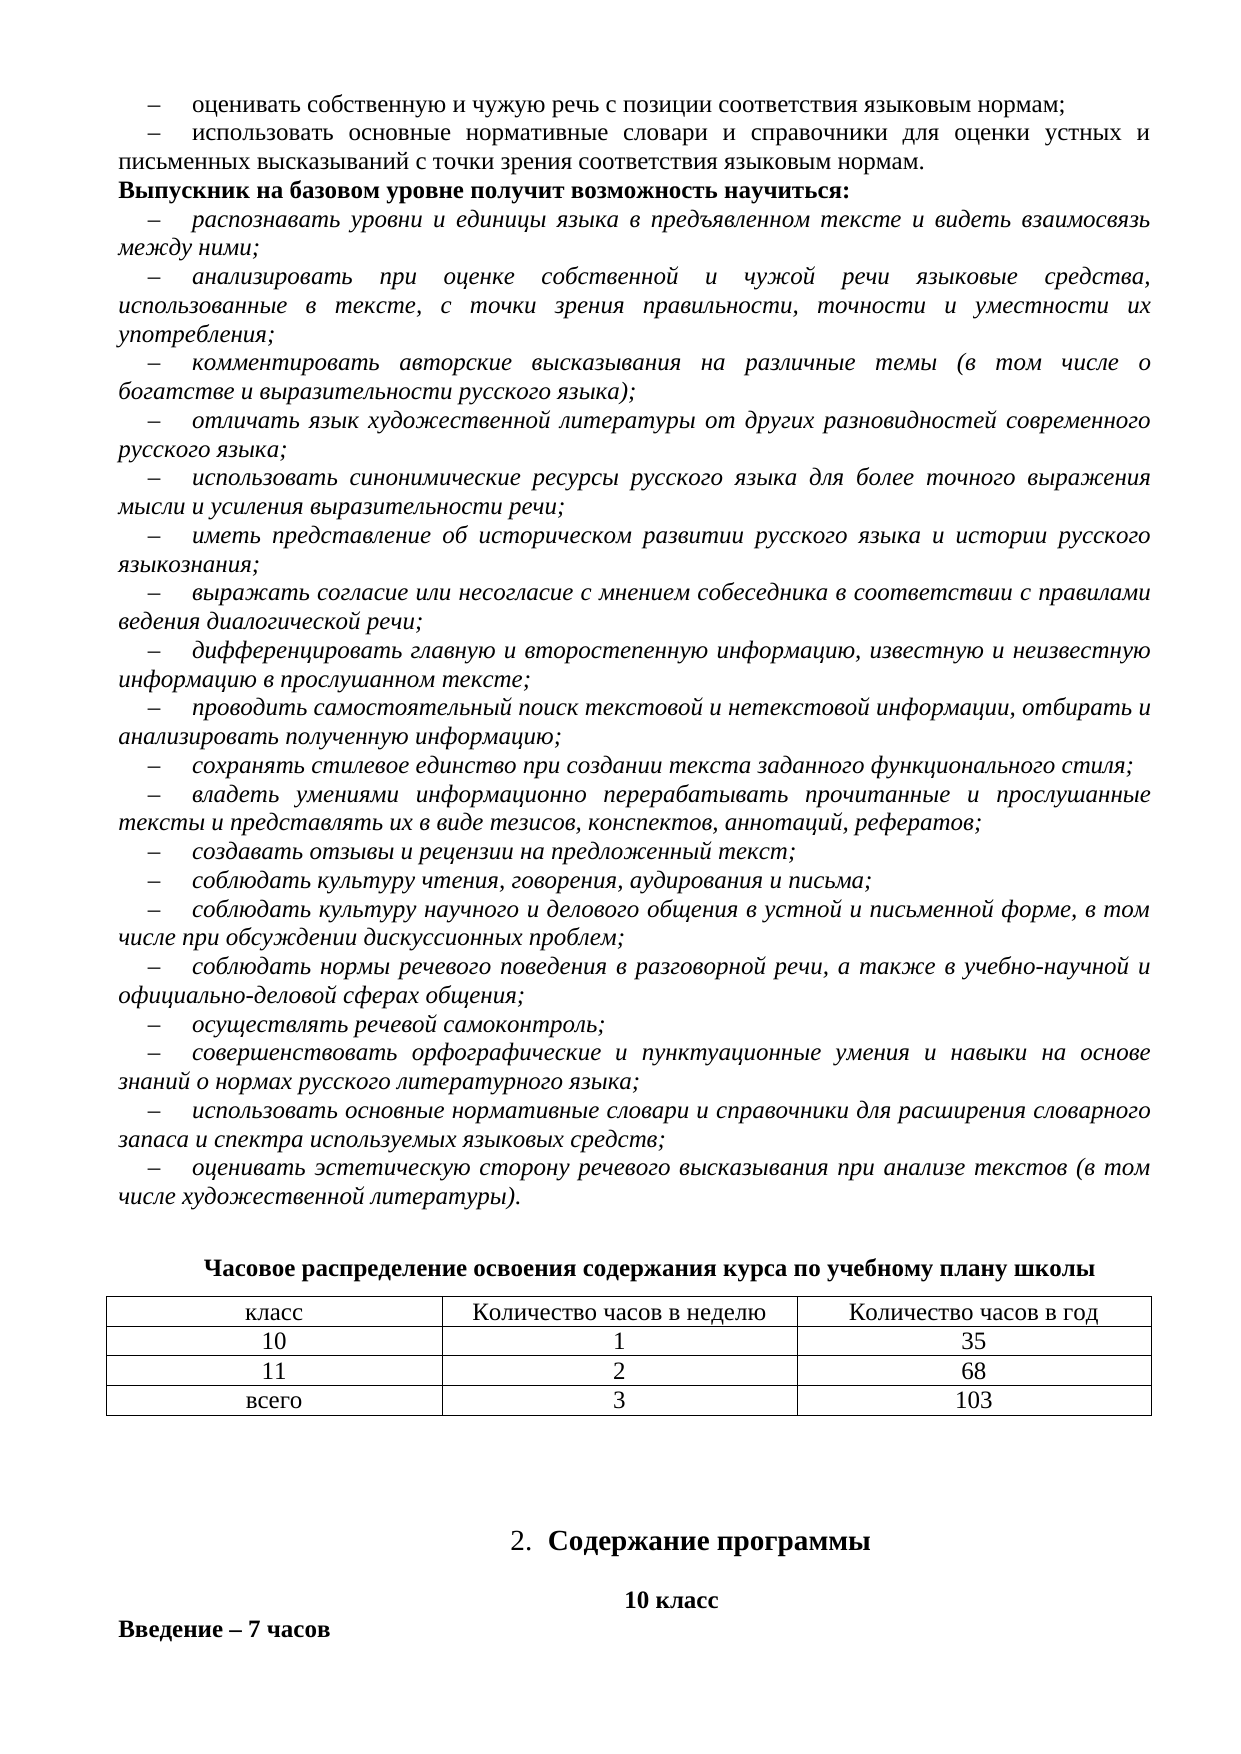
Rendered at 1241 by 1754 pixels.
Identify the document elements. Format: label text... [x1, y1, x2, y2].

text владеть умениями информационно перерабатывать прочитанные и прослушанные тексты и представлять их в виде тезисов, конспектов, аннотаций, рефератов; [118, 779, 1152, 836]
subtitle Содержание программы [229, 1523, 1152, 1557]
table_header класс [107, 1297, 442, 1326]
list Часовое распределение освоения содержания курса по учебному плану школы [148, 1253, 1152, 1282]
table_cell 2 [443, 1356, 797, 1385]
text оценивать собственную и чужую речь с позиции соответствия языковым нормам; [118, 89, 1152, 117]
table_cell 3 [443, 1386, 797, 1414]
text распознавать уровни и единицы языка в предъявленном тексте и видеть взаимосвязь между ними; [118, 204, 1152, 261]
text совершенствовать орфографические и пунктуационные умения и навыки на основе знаний о нормах русского литературного языка; [118, 1037, 1152, 1095]
text соблюдать культуру научного и делового общения в устной и письменной форме, в том числе при обсуждении дискуссионных проблем; [118, 894, 1152, 951]
text Выпускник на базовом уровне получит возможность научиться: [118, 175, 1152, 204]
text 10 класс [118, 1586, 1152, 1614]
text соблюдать культуру чтения, говорения, аудирования и письма; [118, 865, 1152, 894]
text использовать основные нормативные словари и справочники для расширения словарного запаса и спектра используемых языковых средств; [118, 1095, 1152, 1152]
text выражать согласие или несогласие с мнением собеседника в соответствии с правилами ведения диалогической речи; [118, 577, 1152, 635]
text анализировать при оценке собственной и чужой речи языковые средства, использованные в тексте, с точки зрения правильности, точности и уместности их употребления; [118, 261, 1152, 347]
text создавать отзывы и рецензии на предложенный текст; [118, 836, 1152, 865]
table_cell 11 [107, 1356, 442, 1385]
table_header Количество часов в год [798, 1297, 1151, 1326]
text отличать язык художественной литературы от других разновидностей современного русского языка; [118, 405, 1152, 462]
table_cell 1 [443, 1327, 797, 1355]
table_cell 35 [798, 1327, 1151, 1355]
table_cell 10 [107, 1327, 442, 1355]
text сохранять стилевое единство при создании текста заданного функционального стиля; [118, 750, 1152, 779]
text Введение – 7 часов [118, 1614, 1152, 1643]
table_cell всего [107, 1386, 442, 1414]
table_header Количество часов в неделю [443, 1297, 797, 1326]
text дифференцировать главную и второстепенную информацию, известную и неизвестную информацию в прослушанном тексте; [118, 635, 1152, 692]
text использовать синонимические ресурсы русского языка для более точного выражения мысли и усиления выразительности речи; [118, 462, 1152, 520]
table_cell 68 [798, 1356, 1151, 1385]
text соблюдать нормы речевого поведения в разговорной речи, а также в учебно-научной и официально-деловой сферах общения; [118, 951, 1152, 1009]
text использовать основные нормативные словари и справочники для оценки устных и письменных высказываний с точки зрения соответствия языковым нормам. [118, 117, 1152, 175]
text проводить самостоятельный поиск текстовой и нетекстовой информации, отбирать и анализировать полученную информацию; [118, 692, 1152, 750]
text осуществлять речевой самоконтроль; [118, 1009, 1152, 1037]
text оценивать эстетическую сторону речевого высказывания при анализе текстов (в том числе художественной литературы). [118, 1152, 1152, 1210]
text иметь представление об историческом развитии русского языка и истории русского языкознания; [118, 520, 1152, 577]
text комментировать авторские высказывания на различные темы (в том числе о богатстве и выразительности русского языка); [118, 347, 1152, 405]
table_cell 103 [798, 1386, 1151, 1414]
